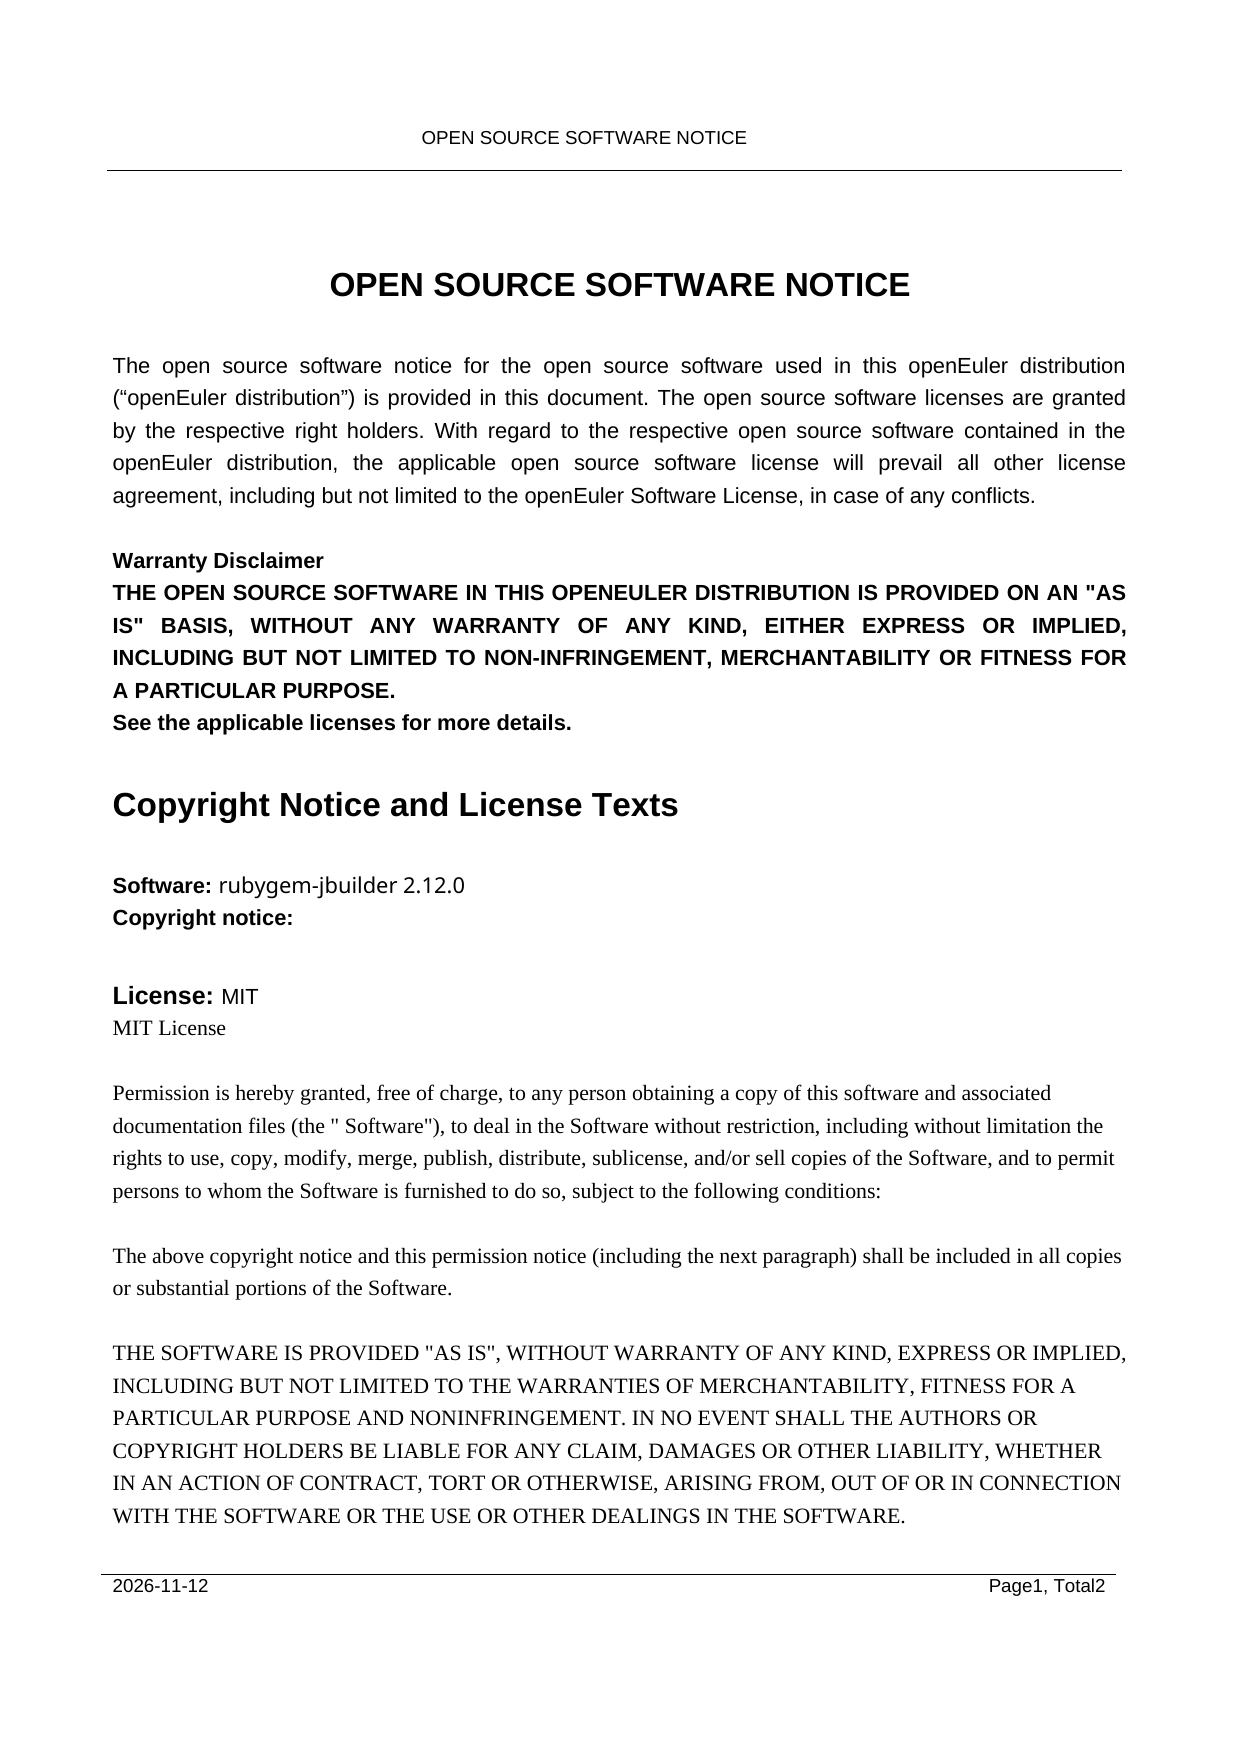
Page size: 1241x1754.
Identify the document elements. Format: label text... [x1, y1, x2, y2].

text Copyright Notice and License Texts [112, 771, 1128, 836]
text OPEN SOURCE SOFTWARE NOTICE [112, 251, 1128, 316]
text The open source software notice for the open source software used in this openEuler distribution (“openEuler distribution”) is provided in this document. The open source software licenses are granted by the respective right holders. With regard to the respective open source software contained in the openEuler distribution, the applicable open source software license will prevail all other license agreement, including but not limited to the openEuler Software License, in case of any conflicts. [112, 349, 1128, 511]
text License: MIT [112, 979, 1128, 1012]
title Software: rubygem-jbuilder 2.12.0 [112, 869, 1128, 901]
text Warranty Disclaimer [112, 544, 1128, 576]
text MIT License Permission is hereby granted, free of charge, to any person obtaining a copy of this software and associated documentation files (the " Software"), to deal in the Software without restriction, including without limitation the rights to use, copy, modify, merge, publish, distribute, sublicense, and/or sell copies of the Software, and to permit persons to whom the Software is furnished to do so, subject to the following conditions: The above copyright notice and this permission notice (including the next paragraph) shall be included in all copies or substantial portions of the Software. THE SOFTWARE IS PROVIDED "AS IS", WITHOUT WARRANTY OF ANY KIND, EXPRESS OR IMPLIED, INCLUDING BUT NOT LIMITED TO THE WARRANTIES OF MERCHANTABILITY, FITNESS FOR A PARTICULAR PURPOSE AND NONINFRINGEMENT. IN NO EVENT SHALL THE AUTHORS OR COPYRIGHT HOLDERS BE LIABLE FOR ANY CLAIM, DAMAGES OR OTHER LIABILITY, WHETHER IN AN ACTION OF CONTRACT, TORT OR OTHERWISE, ARISING FROM, OUT OF OR IN CONNECTION WITH THE SOFTWARE OR THE USE OR OTHER DEALINGS IN THE SOFTWARE. [112, 1012, 1128, 1564]
text Copyright notice: [112, 901, 1128, 934]
text THE OPEN SOURCE SOFTWARE IN THIS OPENEULER DISTRIBUTION IS PROVIDED ON AN "AS IS" BASIS, WITHOUT ANY WARRANTY OF ANY KIND, EITHER EXPRESS OR IMPLIED, INCLUDING BUT NOT LIMITED TO NON-INFRINGEMENT, MERCHANTABILITY OR FITNESS FOR A PARTICULAR PURPOSE. See the applicable licenses for more details. [112, 576, 1128, 739]
